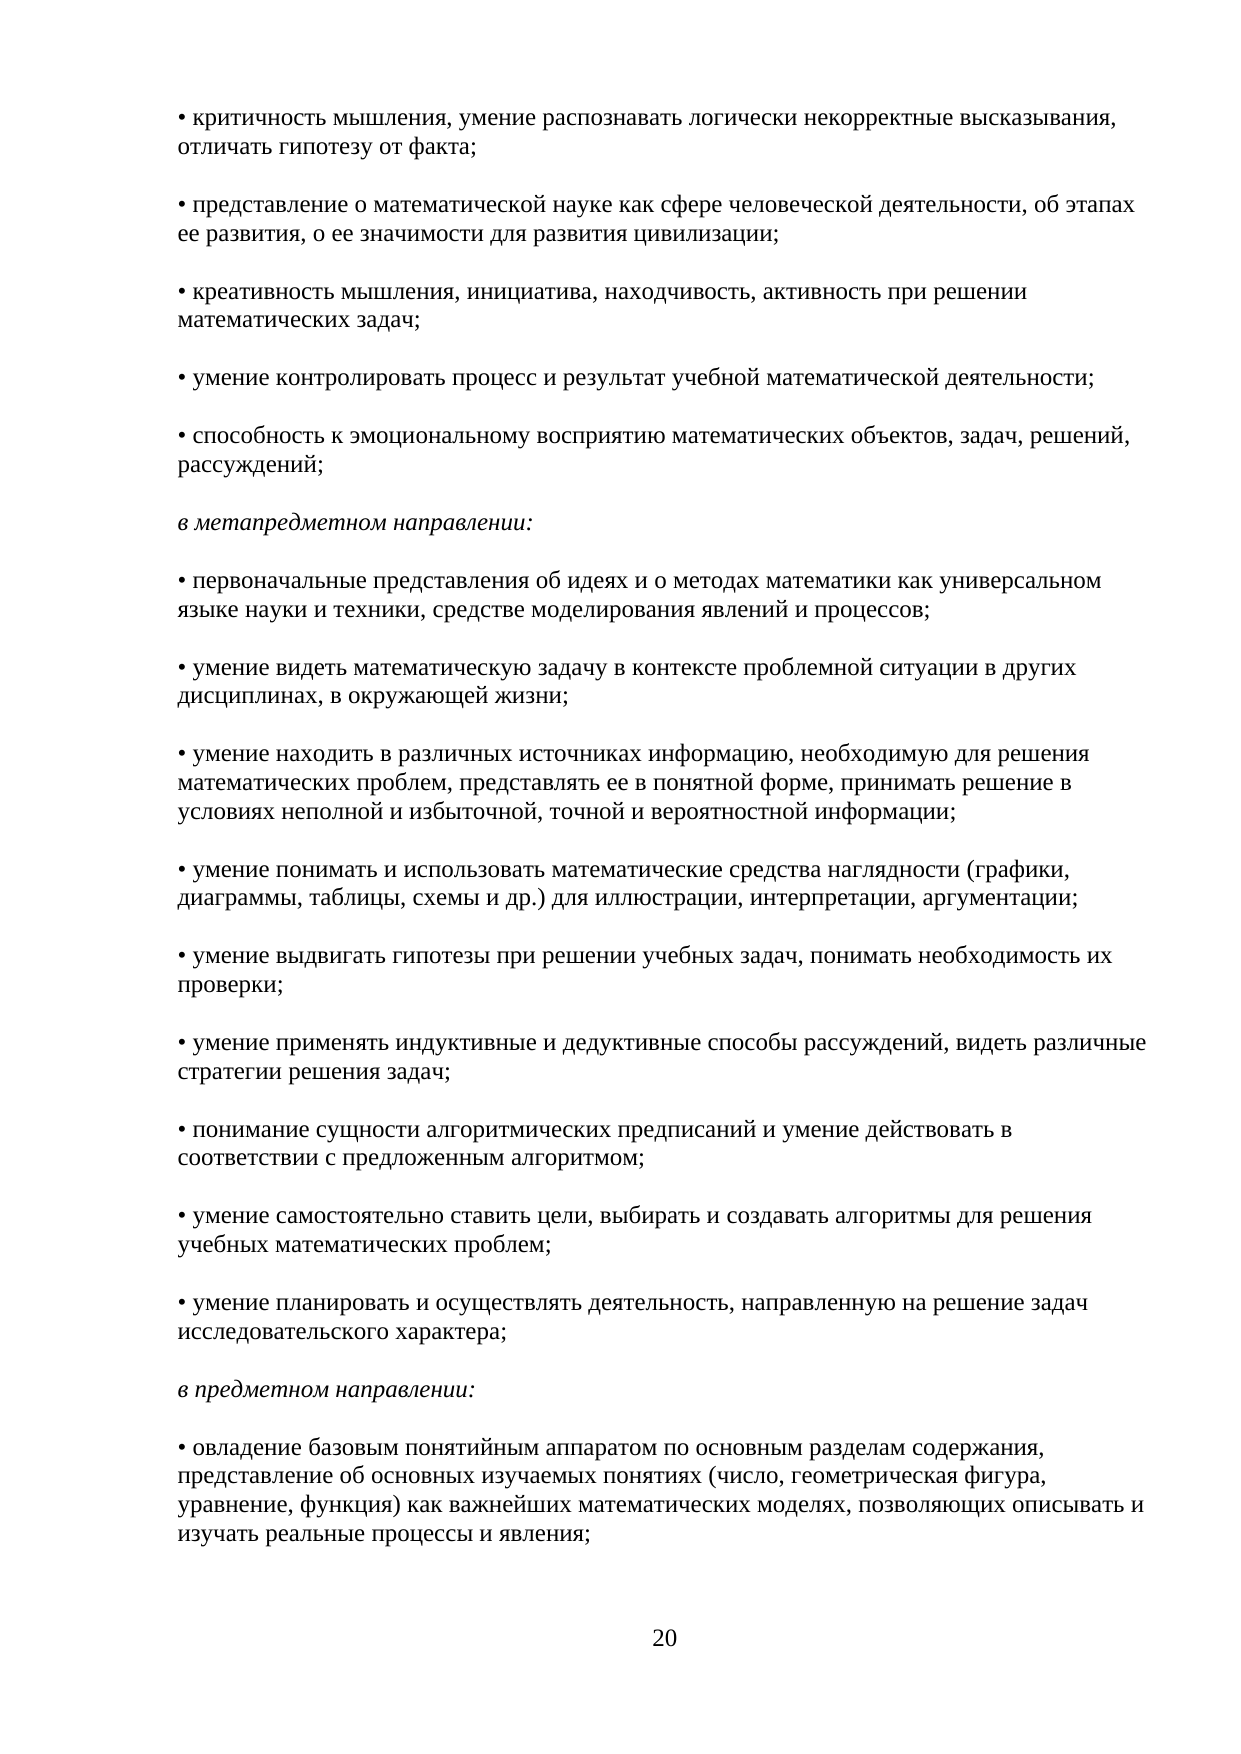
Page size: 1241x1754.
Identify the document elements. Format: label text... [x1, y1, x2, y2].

text в предметном направлении: [177, 1374, 1152, 1402]
text • креативность мышления, инициатива, находчивость, активность при решении математических задач; [177, 276, 1152, 333]
text • понимание сущности алгоритмических предписаний и умение действовать в соответствии с предложенным алгоритмом; [177, 1114, 1152, 1171]
text • представление о математической науке как сфере человеческой деятельности, об этапах ее развития, о ее значимости для развития цивилизации; [177, 189, 1152, 247]
text • умение понимать и использовать математические средства наглядности (графики, диаграммы, таблицы, схемы и др.) для иллюстрации, интерпретации, аргументации; [177, 854, 1152, 911]
text • умение самостоятельно ставить цели, выбирать и создавать алгоритмы для решения учебных математических проблем; [177, 1200, 1152, 1258]
text • первоначальные представления об идеях и о методах математики как универсальном языке науки и техники, средстве моделирования явлений и процессов; [177, 565, 1152, 622]
text • критичность мышления, умение распознавать логически некорректные высказывания, отличать гипотезу от факта; [177, 102, 1152, 160]
text • овладение базовым понятийным аппаратом по основным разделам содержания, представление об основных изучаемых понятиях (число, геометрическая фигура, уравнение, функция) как важнейших математических моделях, позволяющих описывать и изучать реальные процессы и явления; [177, 1432, 1152, 1547]
text • умение выдвигать гипотезы при решении учебных задач, понимать необходимость их проверки; [177, 940, 1152, 998]
text • умение видеть математическую задачу в контексте проблемной ситуации в других дисциплинах, в окружающей жизни; [177, 652, 1152, 709]
text • умение планировать и осуществлять деятельность, направленную на решение задач исследовательского характера; [177, 1287, 1152, 1344]
text • умение находить в различных источниках информацию, необходимую для решения математических проблем, представлять ее в понятной форме, принимать решение в условиях неполной и избыточной, точной и вероятностной информации; [177, 738, 1152, 824]
text в метапредметном направлении: [177, 507, 1152, 536]
text • умение применять индуктивные и дедуктивные способы рассуждений, видеть различные стратегии решения задач; [177, 1027, 1152, 1084]
text • умение контролировать процесс и результат учебной математической деятельности; [177, 362, 1152, 391]
text • способность к эмоциональному восприятию математических объектов, задач, решений, рассуждений; [177, 420, 1152, 478]
